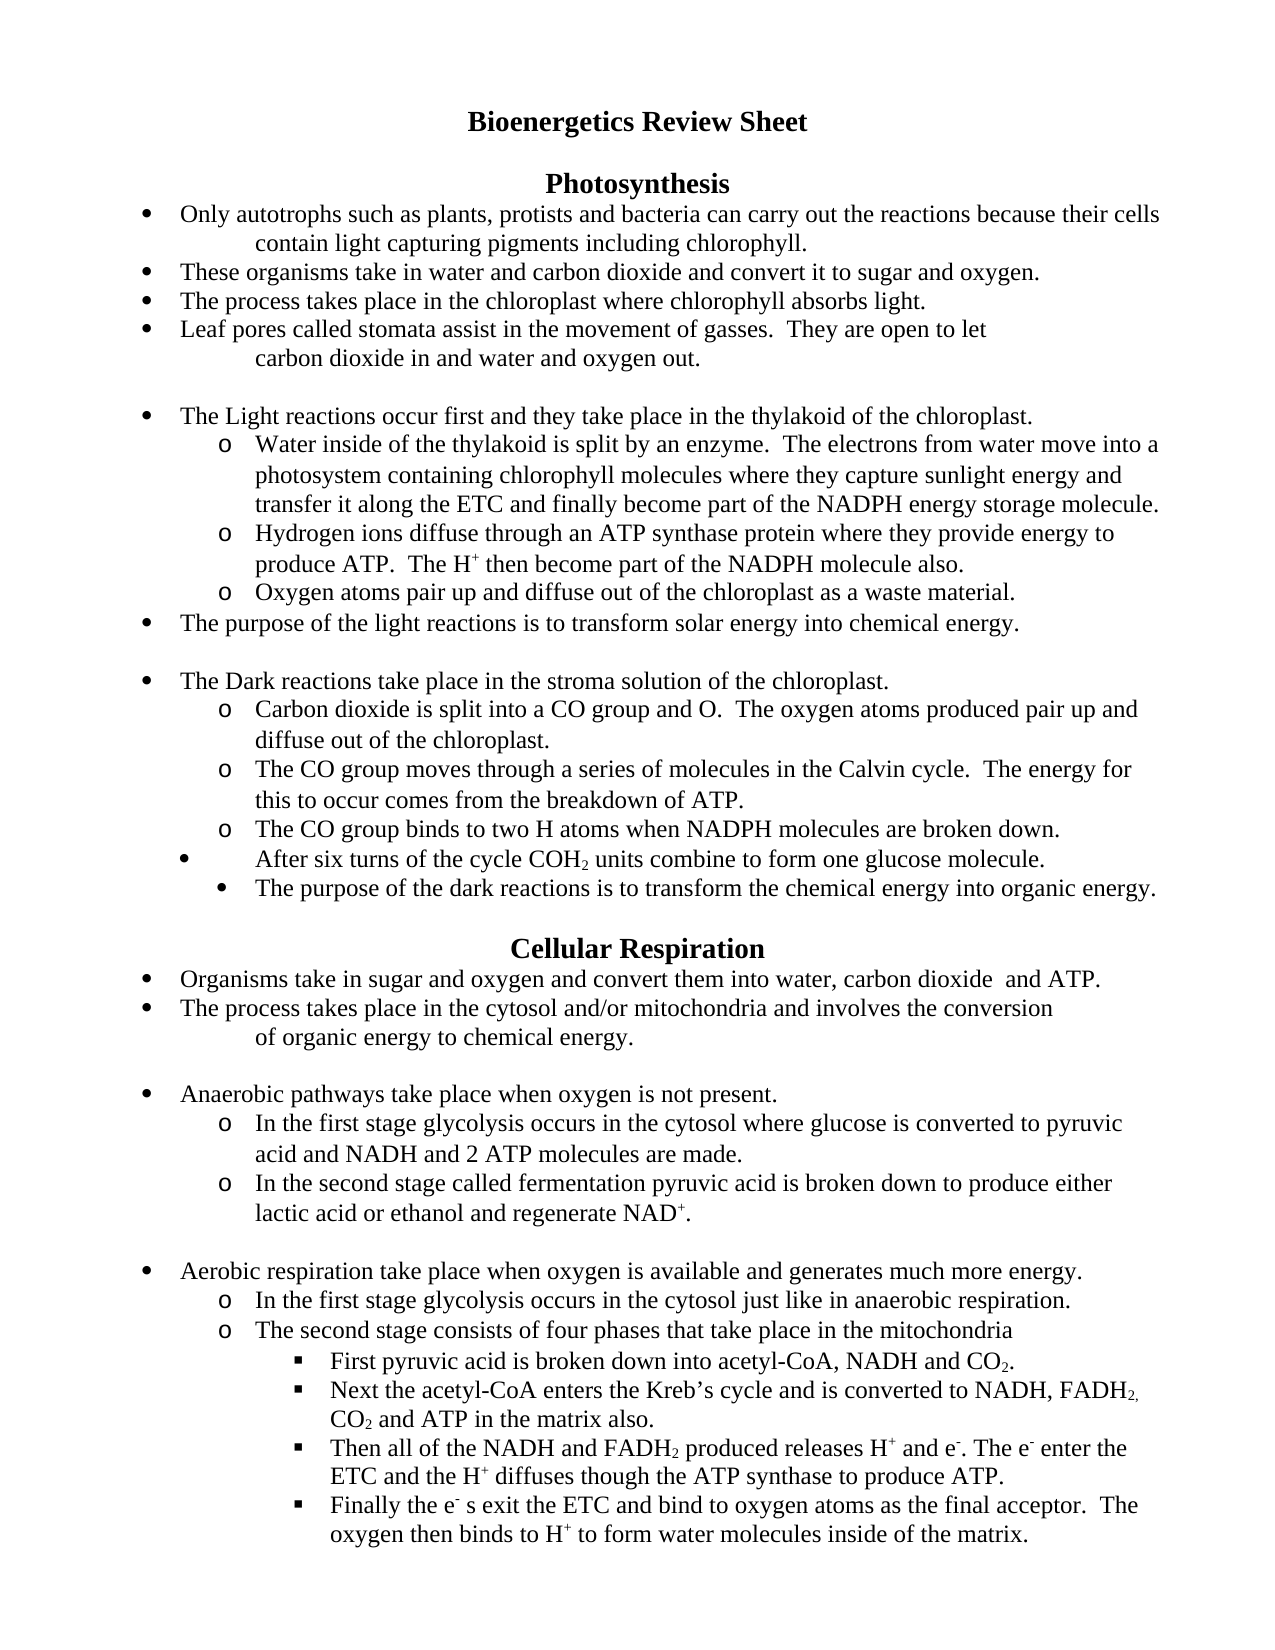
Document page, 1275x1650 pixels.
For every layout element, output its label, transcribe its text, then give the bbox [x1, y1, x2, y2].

text Cellular Respiration [105, 931, 1170, 964]
list Leaf pores called stomata assist in the movement of gasses. They are open to let [142, 314, 1170, 343]
list Anaerobic pathways take place when oxygen is not present. [142, 1079, 1170, 1108]
list Finally the e- s exit the ETC and bind to oxygen atoms as the final acceptor. The oxygen then binds to H+ to form water molecules inside of the matrix. [292, 1490, 1170, 1548]
list Aerobic respiration take place when oxygen is available and generates much more energy. [142, 1256, 1170, 1285]
list The CO group binds to two H atoms when NADPH molecules are broken down. [217, 814, 1170, 844]
list These organisms take in water and carbon dioxide and convert it to sugar and oxygen. [142, 257, 1170, 286]
list Oxygen atoms pair up and diffuse out of the chloroplast as a waste material. [217, 577, 1170, 608]
list In the first stage glycolysis occurs in the cytosol just like in anaerobic respiration. [217, 1285, 1170, 1316]
list Organisms take in sugar and oxygen and convert them into water, carbon dioxide and ATP. [142, 964, 1170, 993]
list Next the acetyl-CoA enters the Kreb’s cycle and is converted to NADH, FADH2, CO2 and ATP in the matrix also. [292, 1375, 1170, 1433]
list The CO group moves through a series of molecules in the Calvin cycle. The energy for this to occur comes from the breakdown of ATP. [217, 754, 1170, 814]
text of organic energy to chemical energy. [180, 1022, 1170, 1051]
text Photosynthesis [105, 166, 1170, 199]
list The Dark reactions take place in the stroma solution of the chloroplast. [142, 666, 1170, 694]
list Then all of the NADH and FADH2 produced releases H+ and e-. The e- enter the ETC and the H+ diffuses though the ATP synthase to produce ATP. [292, 1433, 1170, 1490]
list The process takes place in the chloroplast where chlorophyll absorbs light. [142, 286, 1170, 314]
list In the second stage called fermentation pyruvic acid is broken down to produce either lactic acid or ethanol and regenerate NAD+. [217, 1168, 1170, 1227]
list The Light reactions occur first and they take place in the thylakoid of the chloroplast. [142, 401, 1170, 429]
list The second stage consists of four phases that take place in the mitochondria [217, 1316, 1170, 1346]
list The purpose of the light reactions is to transform solar energy into chemical energy. [142, 608, 1170, 637]
text carbon dioxide in and water and oxygen out. [255, 343, 1170, 372]
list After six turns of the cycle COH2 units combine to form one glucose molecule. [105, 844, 1170, 873]
list Only autotrophs such as plants, protists and bacteria can carry out the reactions because their cells contain light capturing pigments including chlorophyll. [142, 199, 1170, 257]
list Water inside of the thylakoid is split by an enzyme. The electrons from water move into a photosystem containing chlorophyll molecules where they capture sunlight energy and transfer it along the ETC and finally become part of the NADPH energy storage molecule. [217, 429, 1170, 518]
list The purpose of the dark reactions is to transform the chemical energy into organic energy. [217, 873, 1170, 902]
list Carbon dioxide is split into a CO group and O. The oxygen atoms produced pair up and diffuse out of the chloroplast. [217, 694, 1170, 754]
list First pyruvic acid is broken down into acetyl-CoA, NADH and CO2. [292, 1346, 1170, 1375]
list In the first stage glycolysis occurs in the cytosol where glucose is converted to pyruvic acid and NADH and 2 ATP molecules are made. [217, 1108, 1170, 1168]
list The process takes place in the cytosol and/or mitochondria and involves the conversion [142, 993, 1170, 1022]
text Bioenergetics Review Sheet [105, 104, 1170, 137]
list Hydrogen ions diffuse through an ATP synthase protein where they provide energy to produce ATP. The H+ then become part of the NADPH molecule also. [217, 518, 1170, 577]
